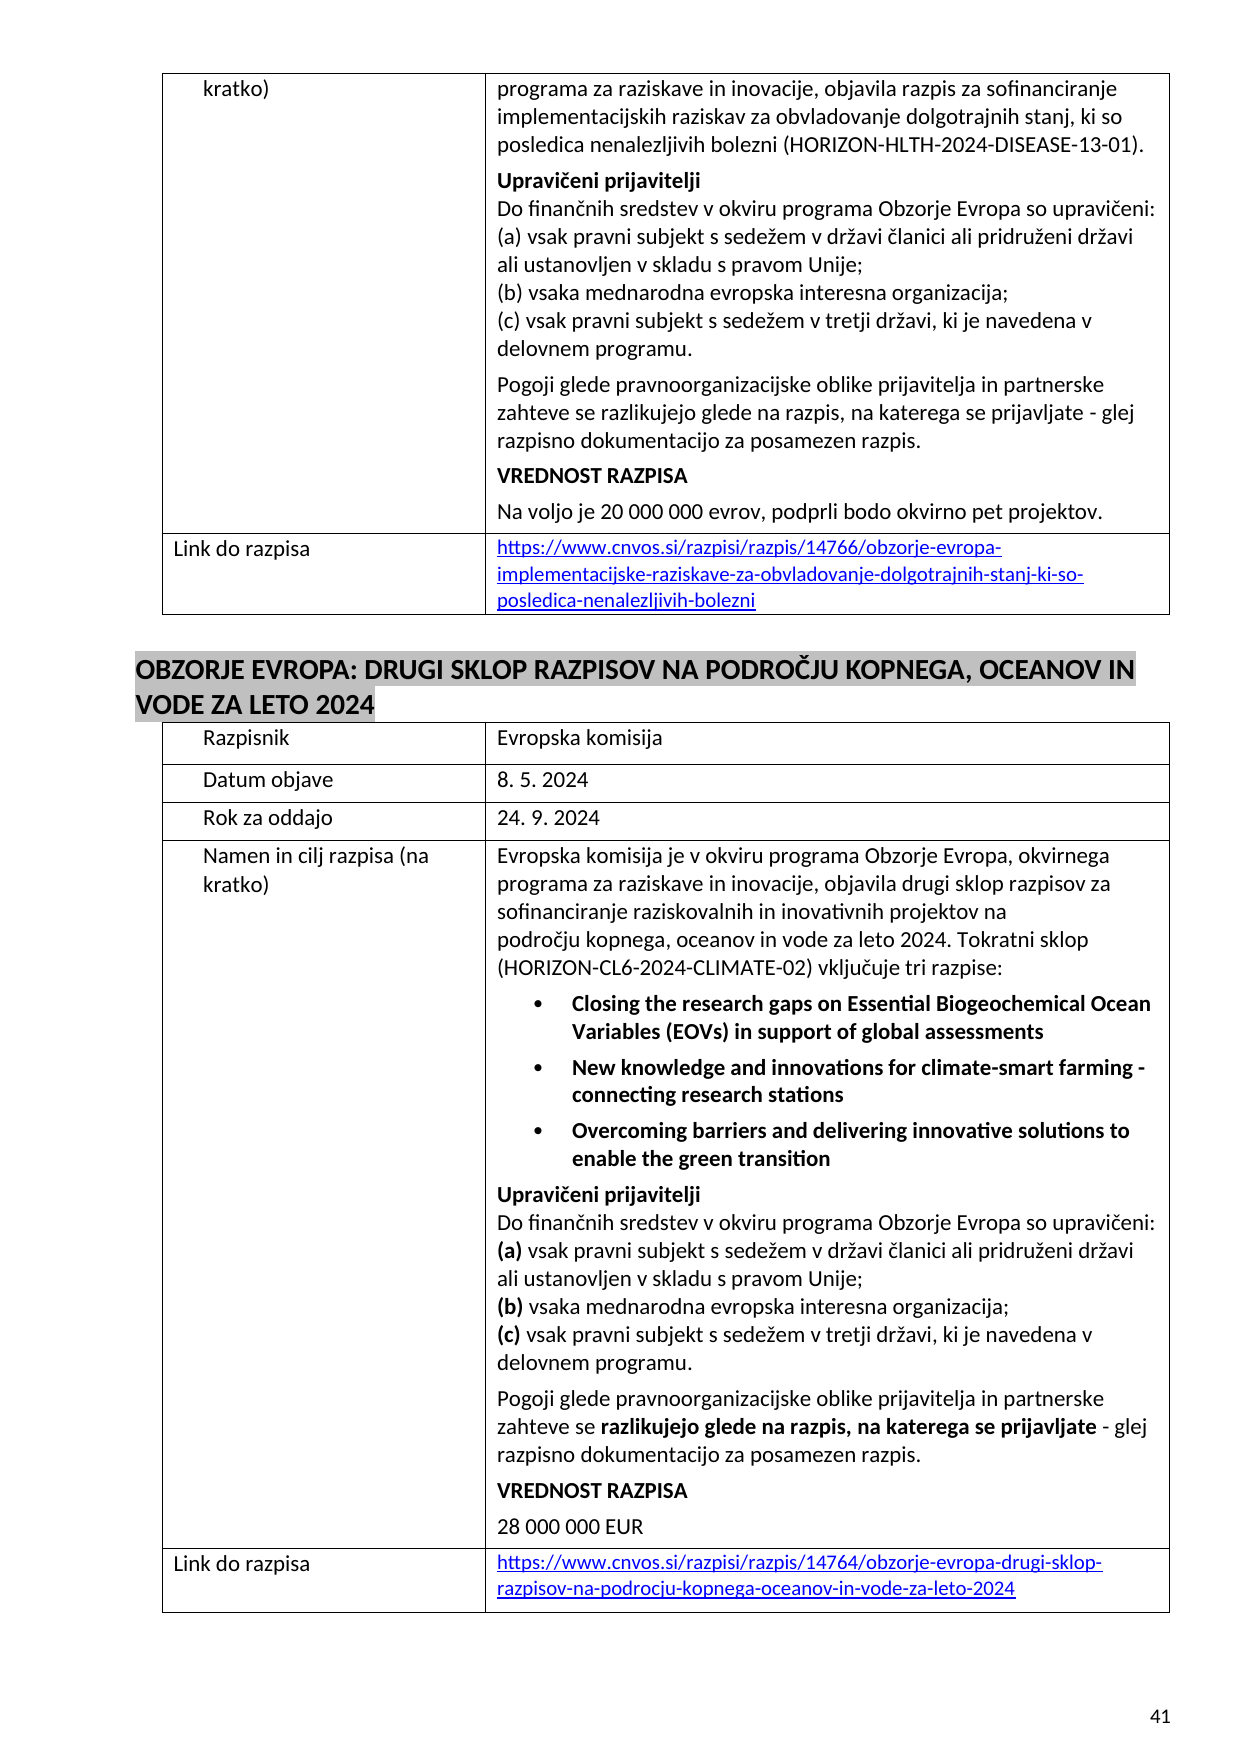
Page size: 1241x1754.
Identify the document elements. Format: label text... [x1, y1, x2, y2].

text OBZORJE EVROPA: DRUGI SKLOP RAZPISOV NA PODROČJU KOPNEGA, OCEANOV IN VODE ZA LETO 2024 [375, 651, 1171, 722]
table_cell 24. 9. 2024 [486, 803, 1169, 840]
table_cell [163, 74, 485, 533]
table_cell https://www.cnvos.si/razpisi/razpis/14764/obzorje-evropa-drugi-sklop-razpisov-na-podrocju-kopnega-oceanov-in-vode-za-leto-2024 [486, 1549, 1169, 1612]
table_cell Link do razpisa [163, 1549, 485, 1612]
table_cell Namen in cilj razpisa (na kratko) [163, 841, 485, 1548]
table_cell 8. 5. 2024 [486, 765, 1169, 802]
table_header Razpisnik [163, 723, 485, 764]
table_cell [486, 74, 1169, 533]
table_header Evropska komisija [486, 723, 1169, 764]
table_cell Datum objave [163, 765, 485, 802]
table_cell https://www.cnvos.si/razpisi/razpis/14766/obzorje-evropa-implementacijske-raziskave-za-obvladovanje-dolgotrajnih-stanj-ki-so-posledica-nenalezljivih-bolezni [486, 534, 1169, 614]
table_cell Link do razpisa [163, 534, 485, 614]
table_cell Evropska komisija je v okviru programa Obzorje Evropa, okvirnega programa za raziskave in inovacije, objavila drugi sklop razpisov za sofinanciranje raziskovalnih in inovativnih projektov na področju kopnega, oceanov in vode za leto 2024. Tokratni sklop (HORIZON-CL6-2024-CLIMATE-02) vključuje tri razpise: Closing the research gaps on Essential Biogeochemical Ocean Variables (EOVs) in support of global assessments New knowledge and innovations for climate-smart farming - connecting research stations Overcoming barriers and delivering innovative solutions to enable the green transition Upravičeni prijavitelji Do finančnih sredstev v okviru programa Obzorje Evropa so upravičeni: (a) vsak pravni subjekt s sedežem v državi članici ali pridruženi državi ali ustanovljen v skladu s pravom Unije; (b) vsaka mednarodna evropska interesna organizacija; (c) vsak pravni subjekt s sedežem v tretji državi, ki je navedena v delovnem programu. Pogoji glede pravnoorganizacijske oblike prijavitelja in partnerske zahteve se razlikujejo glede na razpis, na katerega se prijavljate - glej razpisno dokumentacijo za posamezen razpis. VREDNOST RAZPISA 28 000 000 EUR [486, 841, 1169, 1548]
table_cell Rok za oddajo [163, 803, 485, 840]
